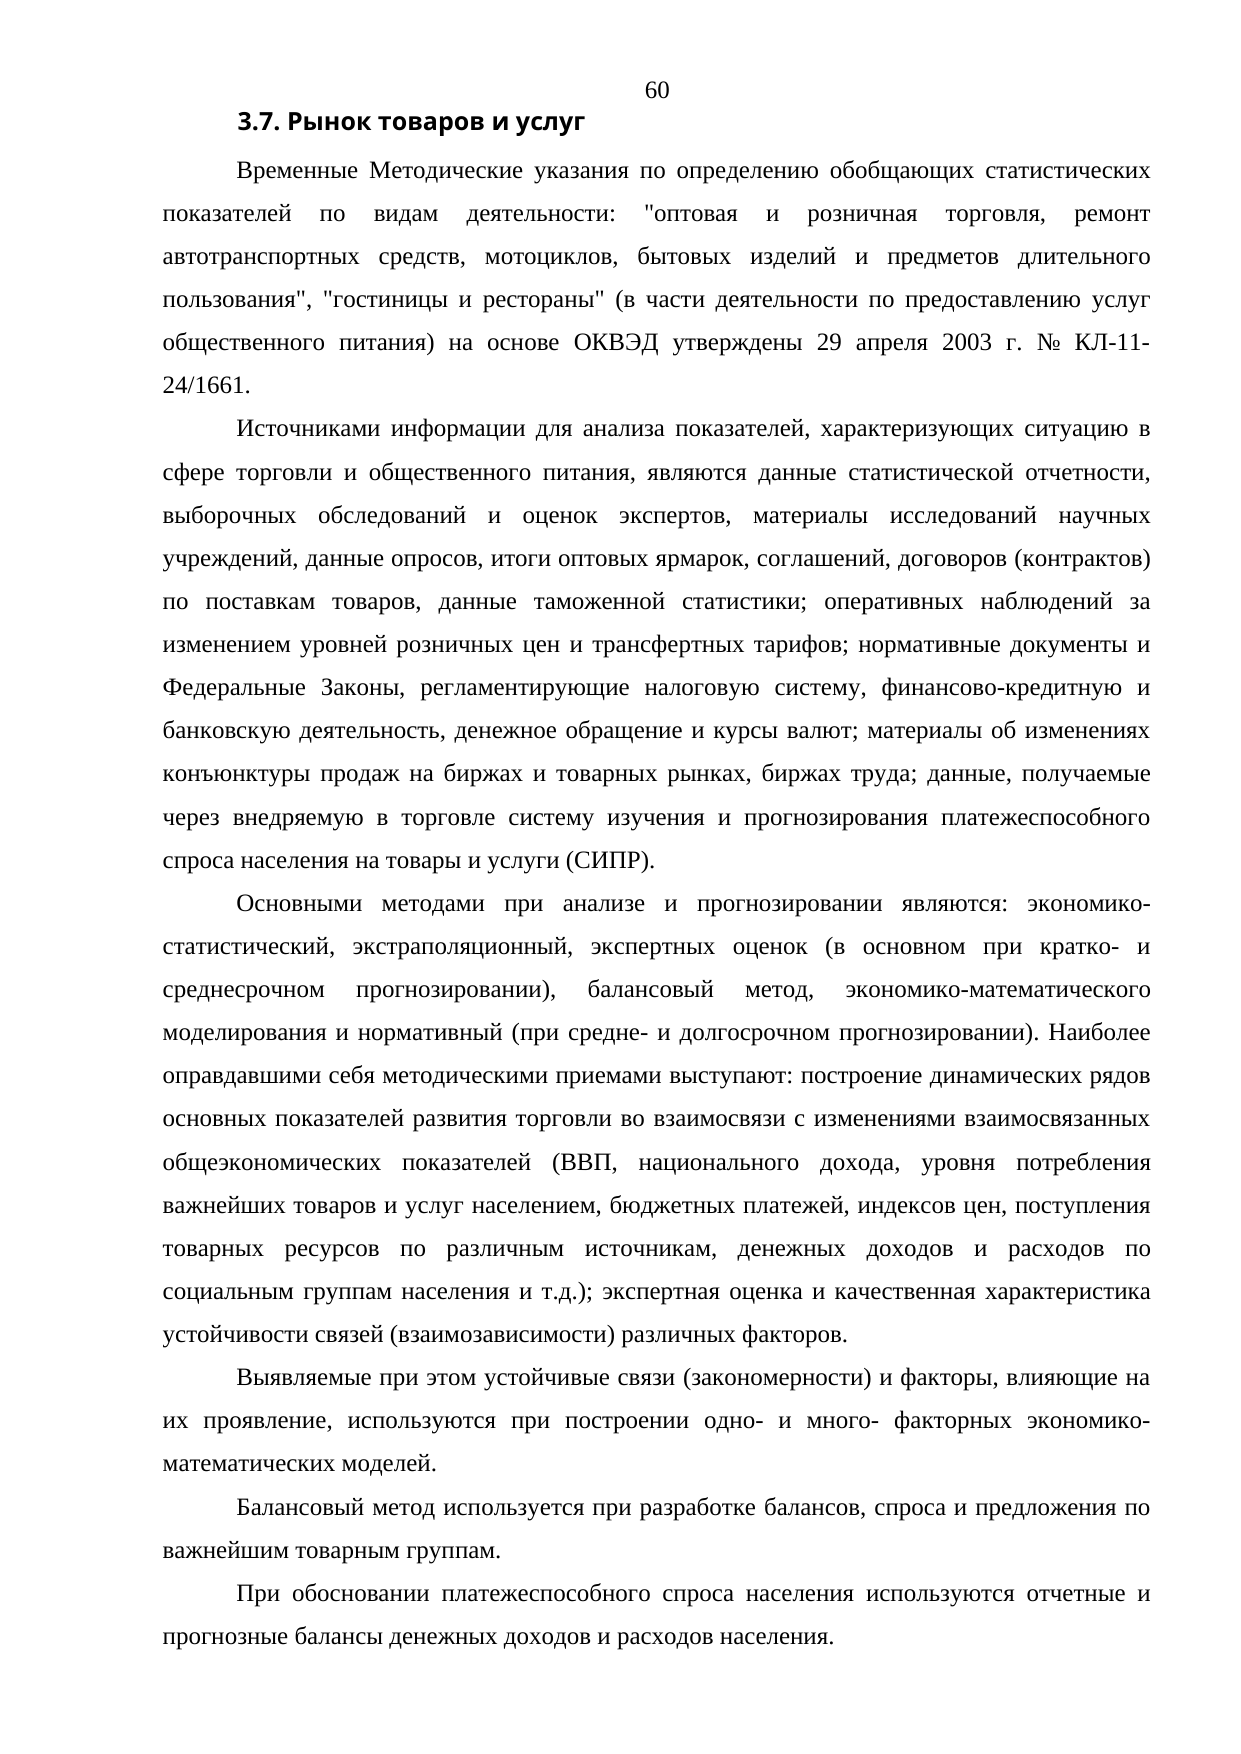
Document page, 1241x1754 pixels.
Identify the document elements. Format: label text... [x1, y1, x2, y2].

text Временные Методические указания по определению обобщающих статистических показателей по видам деятельности: "оптовая и розничная торговля, ремонт автотранспортных средств, мотоциклов, бытовых изделий и предметов длительного пользования", "гостиницы и рестораны" (в части деятельности по предоставлению услуг общественного питания) на основе ОКВЭД утверждены 29 апреля 2003 г. № КЛ-11-24/1661. [162, 155, 1152, 399]
text Основными методами при анализе и прогнозировании являются: экономико-статистический, экстраполяционный, экспертных оценок (в основном при кратко- и среднесрочном прогнозировании), балансовый метод, экономико-математического моделирования и нормативный (при средне- и долгосрочном прогнозировании). Наиболее оправдавшими себя методическими приемами выступают: построение динамических рядов основных показателей развития торговли во взаимосвязи с изменениями взаимосвязанных общеэкономических показателей (ВВП, национального дохода, уровня потребления важнейших товаров и услуг населением, бюджетных платежей, индексов цен, поступления товарных ресурсов по различным источникам, денежных доходов и расходов по социальным группам населения и т.д.); экспертная оценка и качественная характеристика устойчивости связей (взаимозависимости) различных факторов. [162, 888, 1152, 1348]
text Источниками информации для анализа показателей, характеризующих ситуацию в сфере торговли и общественного питания, являются данные статистической отчетности, выборочных обследований и оценок экспертов, материалы исследований научных учреждений, данные опросов, итоги оптовых ярмарок, соглашений, договоров (контрактов) по поставкам товаров, данные таможенной статистики; оперативных наблюдений за изменением уровней розничных цен и трансфертных тарифов; нормативные документы и Федеральные Законы, регламентирующие налоговую систему, финансово-кредитную и банковскую деятельность, денежное обращение и курсы валют; материалы об изменениях конъюнктуры продаж на биржах и товарных рынках, биржах труда; данные, получаемые через внедряемую в торговле систему изучения и прогнозирования платежеспособного спроса населения на товары и услуги (СИПР). [162, 413, 1152, 873]
subtitle 3.7. Рынок товаров и услуг [165, 104, 1152, 138]
text При обосновании платежеспособного спроса населения используются отчетные и прогнозные балансы денежных доходов и расходов населения. [162, 1578, 1152, 1650]
text Балансовый метод используется при разработке балансов, спроса и предложения по важнейшим товарным группам. [162, 1492, 1152, 1563]
text Выявляемые при этом устойчивые связи (закономерности) и факторы, влияющие на их проявление, используются при построении одно- и много- факторных экономико-математических моделей. [162, 1362, 1152, 1477]
